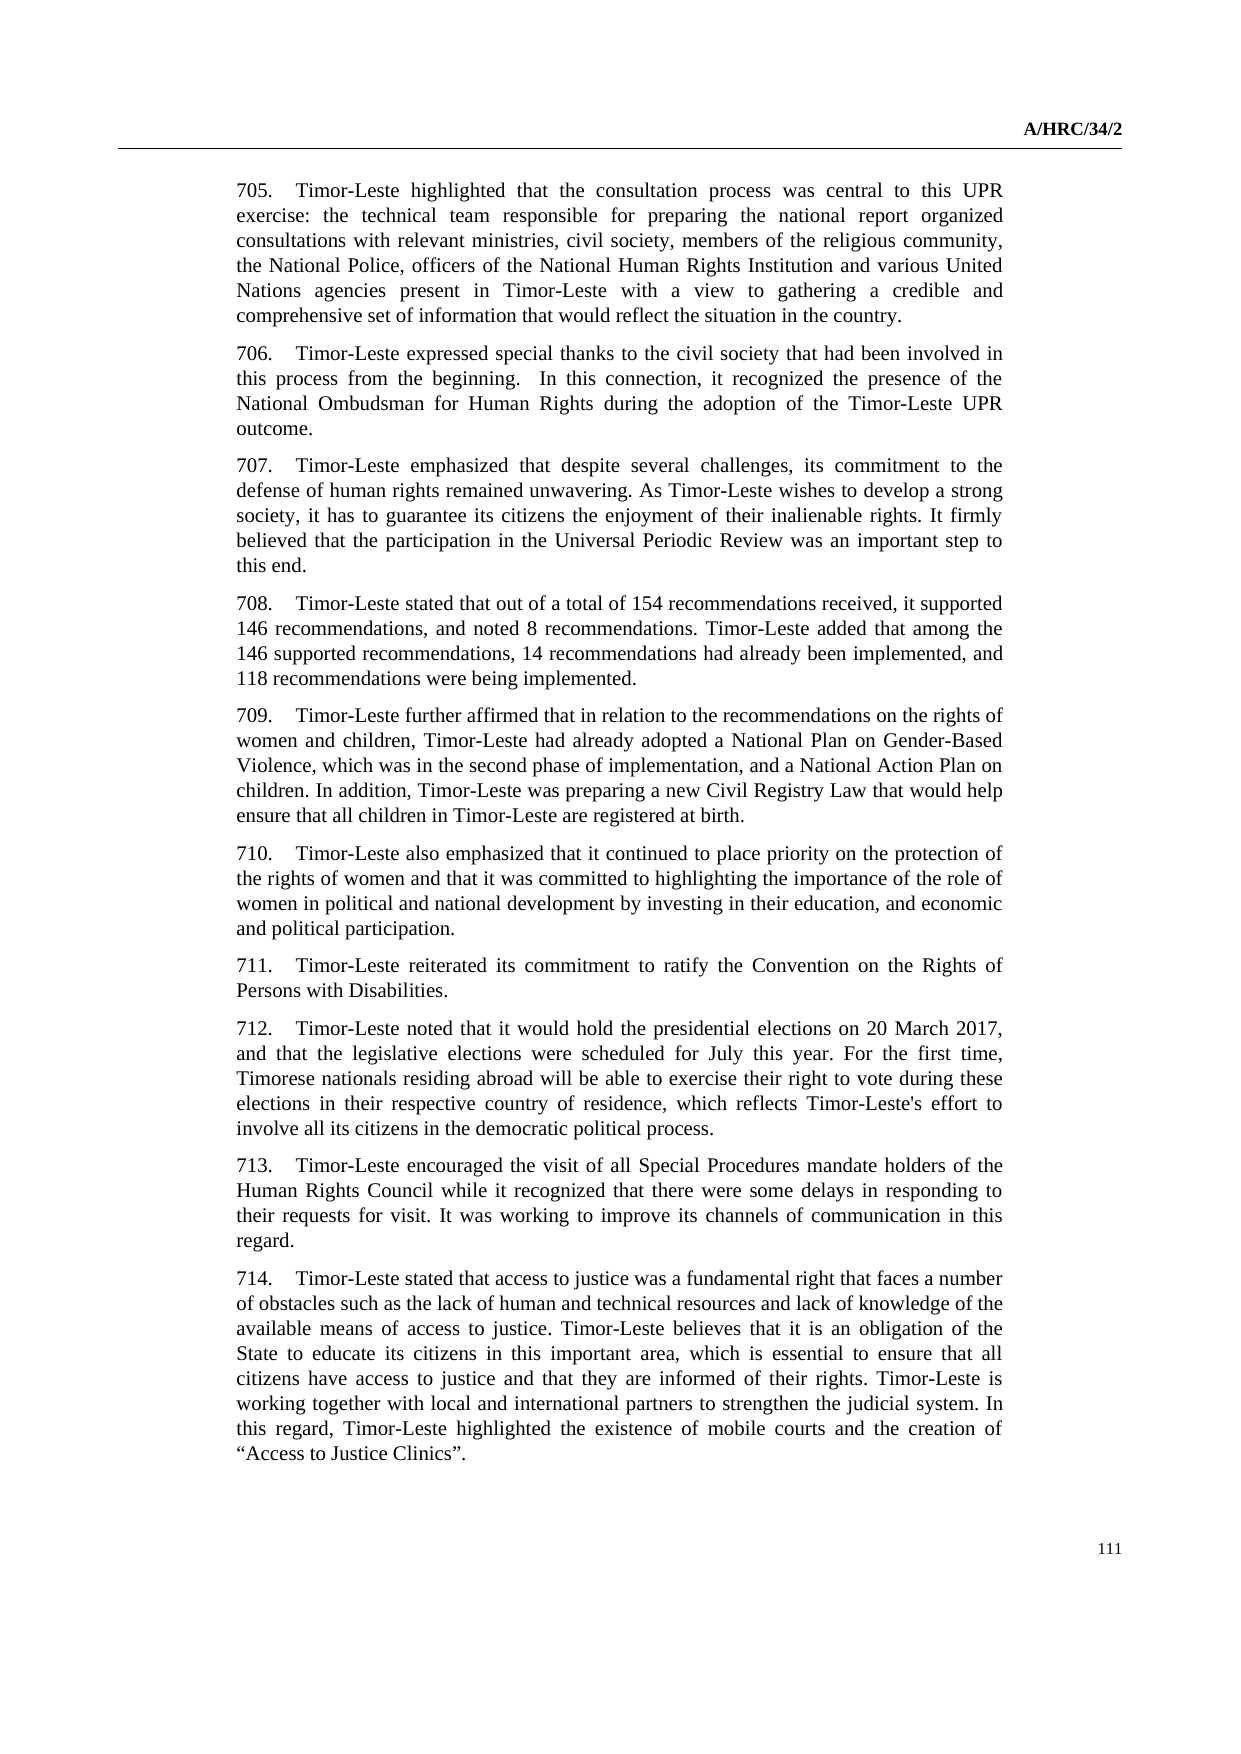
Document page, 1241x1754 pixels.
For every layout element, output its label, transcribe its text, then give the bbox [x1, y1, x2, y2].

text 709. Timor-Leste further affirmed that in relation to the recommendations on the rights of women and children, Timor-Leste had already adopted a National Plan on Gender-Based Violence, which was in the second phase of implementation, and a National Action Plan on children. In addition, Timor-Leste was preparing a new Civil Registry Law that would help ensure that all children in Timor-Leste are registered at birth. [236, 702, 1004, 827]
text 706. Timor-Leste expressed special thanks to the civil society that had been involved in this process from the beginning. In this connection, it recognized the presence of the National Ombudsman for Human Rights during the adoption of the Timor-Leste UPR outcome. [236, 340, 1004, 440]
text 710. Timor-Leste also emphasized that it continued to place priority on the protection of the rights of women and that it was committed to highlighting the importance of the role of women in political and national development by investing in their education, and economic and political participation. [236, 840, 1004, 940]
text 705. Timor-Leste highlighted that the consultation process was central to this UPR exercise: the technical team responsible for preparing the national report organized consultations with relevant ministries, civil society, members of the religious community, the National Police, officers of the National Human Rights Institution and various United Nations agencies present in Timor-Leste with a view to gathering a credible and comprehensive set of information that would reflect the situation in the country. [236, 177, 1004, 327]
text 708. Timor-Leste stated that out of a total of 154 recommendations received, it supported 146 recommendations, and noted 8 recommendations. Timor-Leste added that among the 146 supported recommendations, 14 recommendations had already been implemented, and 118 recommendations were being implemented. [236, 590, 1004, 690]
text 712. Timor-Leste noted that it would hold the presidential elections on 20 March 2017, and that the legislative elections were scheduled for July this year. For the first time, Timorese nationals residing abroad will be able to exercise their right to vote during these elections in their respective country of residence, which reflects Timor-Leste's effort to involve all its citizens in the democratic political process. [236, 1015, 1004, 1140]
text 714. Timor-Leste stated that access to justice was a fundamental right that faces a number of obstacles such as the lack of human and technical resources and lack of knowledge of the available means of access to justice. Timor-Leste believes that it is an obligation of the State to educate its citizens in this important area, which is essential to ensure that all citizens have access to justice and that they are informed of their rights. Timor-Leste is working together with local and international partners to strengthen the judicial system. In this regard, Timor-Leste highlighted the existence of mobile courts and the creation of “Access to Justice Clinics”. [236, 1265, 1004, 1465]
text 713. Timor-Leste encouraged the visit of all Special Procedures mandate holders of the Human Rights Council while it recognized that there were some delays in responding to their requests for visit. It was working to improve its channels of communication in this regard. [236, 1152, 1004, 1252]
text 707. Timor-Leste emphasized that despite several challenges, its commitment to the defense of human rights remained unwavering. As Timor-Leste wishes to develop a strong society, it has to guarantee its citizens the enjoyment of their inalienable rights. It firmly believed that the participation in the Universal Periodic Review was an important step to this end. [236, 452, 1004, 577]
text 711. Timor-Leste reiterated its commitment to ratify the Convention on the Rights of Persons with Disabilities. [236, 952, 1004, 1002]
